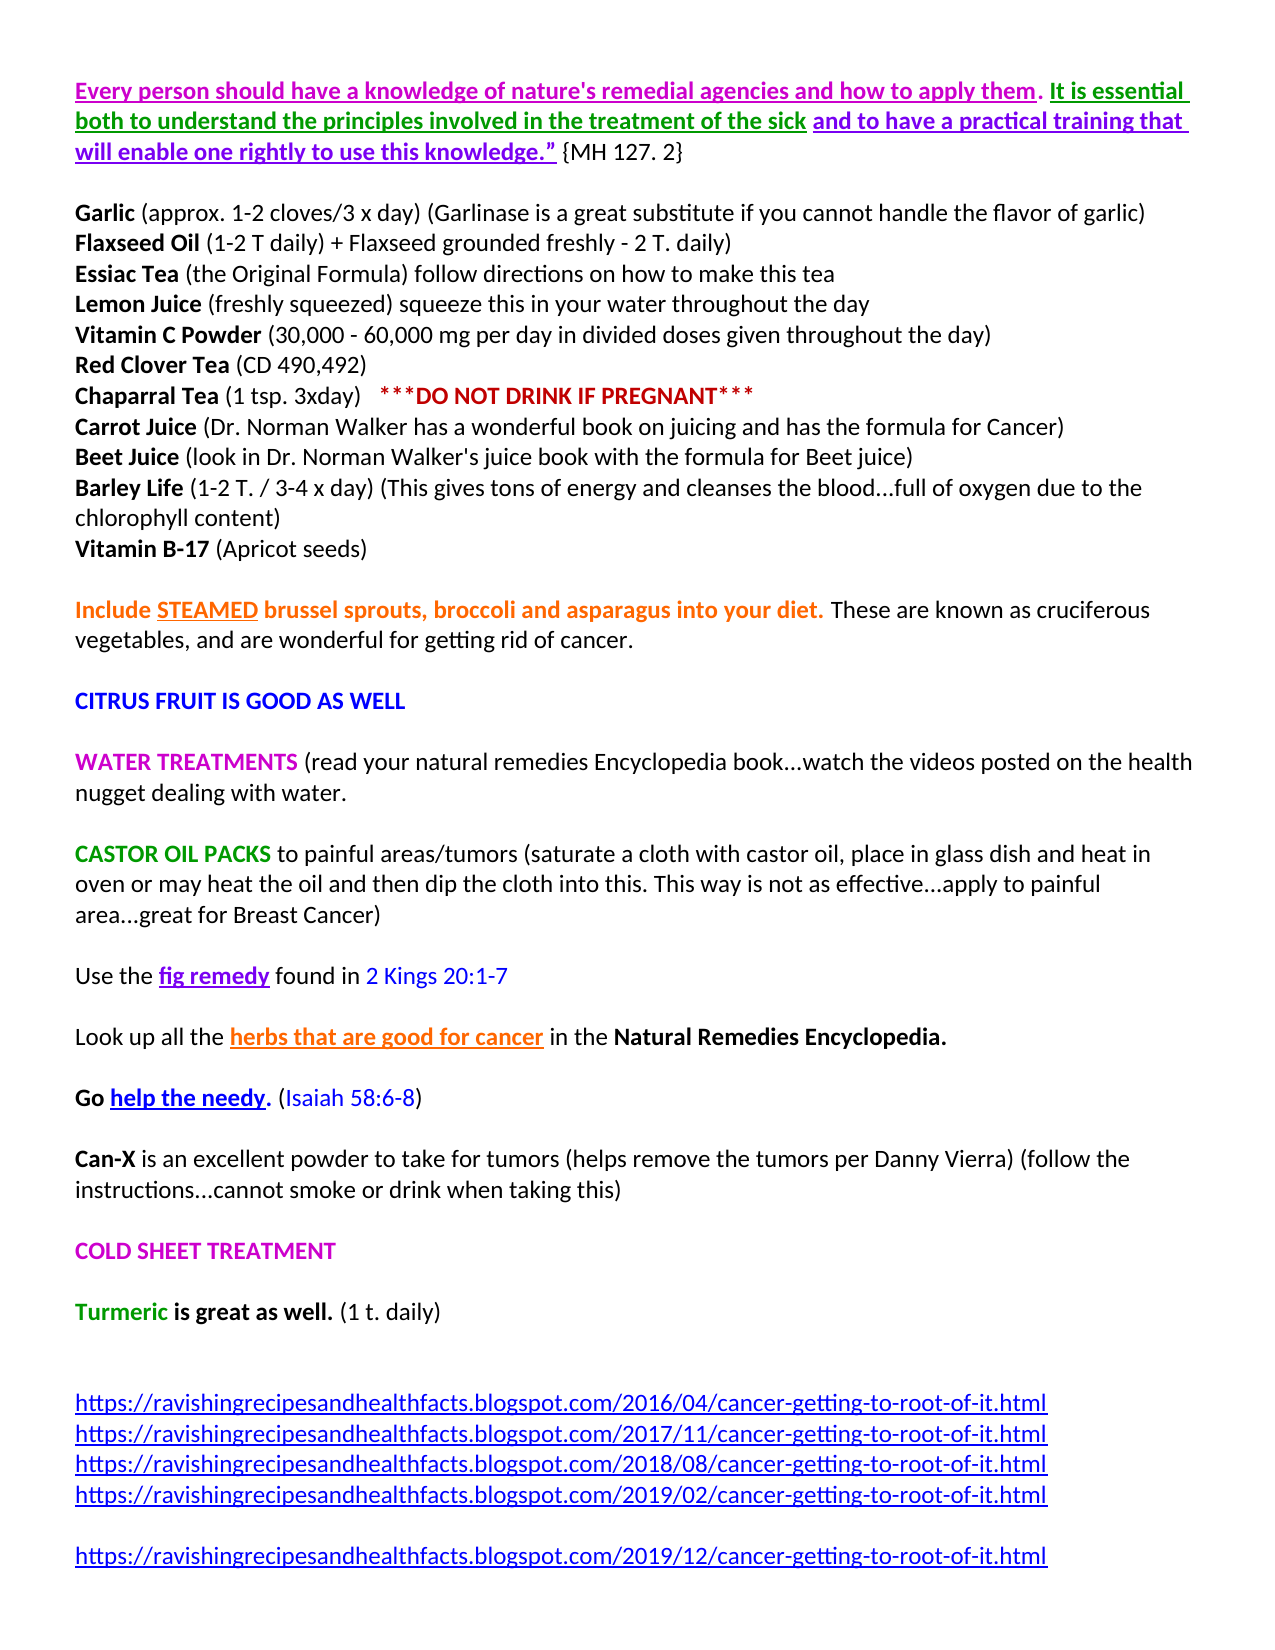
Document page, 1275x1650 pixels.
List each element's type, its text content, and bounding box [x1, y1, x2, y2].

text Vitamin B-17 (Apricot seeds) [75, 533, 1200, 563]
text Red Clover Tea (CD 490,492) [75, 350, 1200, 380]
text https://ravishingrecipesandhealthfacts.blogspot.com/2019/02/cancer-getting-to-root-of-it.html [75, 1479, 1200, 1509]
text CASTOR OIL PACKS to painful areas/tumors (saturate a cloth with castor oil, place in glass dish and heat in oven or may heat the oil and then dip the cloth into this. This way is not as effective...apply to painful area...great for Breast Cancer) [75, 838, 1200, 929]
text Chaparral Tea (1 tsp. 3xday) ***DO NOT DRINK IF PREGNANT*** [75, 380, 1200, 411]
text CITRUS FRUIT IS GOOD AS WELL [75, 685, 1200, 716]
text Carrot Juice (Dr. Norman Walker has a wonderful book on juicing and has the formula for Cancer) [75, 411, 1200, 441]
text Vitamin C Powder (30,000 - 60,000 mg per day in divided doses given throughout the day) [75, 319, 1200, 350]
text Can-X is an excellent powder to take for tumors (helps remove the tumors per Danny Vierra) (follow the instructions...cannot smoke or drink when taking this) [75, 1143, 1200, 1204]
text Flaxseed Oil (1-2 T daily) + Flaxseed grounded freshly - 2 T. daily) [75, 228, 1200, 258]
text Every person should have a knowledge of nature's remedial agencies and how to apply them. It is essential both to understand the principles involved in the treatment of the sick and to have a practical training that will enable one rightly to use this knowledge.” {MH 127. 2} [75, 75, 1200, 167]
text Garlic (approx. 1-2 cloves/3 x day) (Garlinase is a great substitute if you cannot handle the flavor of garlic) [75, 197, 1200, 228]
text https://ravishingrecipesandhealthfacts.blogspot.com/2017/11/cancer-getting-to-root-of-it.html [75, 1418, 1200, 1448]
text https://ravishingrecipesandhealthfacts.blogspot.com/2019/12/cancer-getting-to-root-of-it.html [75, 1540, 1200, 1571]
text Use the fig remedy found in 2 Kings 20:1-7 [75, 960, 1200, 991]
text https://ravishingrecipesandhealthfacts.blogspot.com/2018/08/cancer-getting-to-root-of-it.html [75, 1448, 1200, 1479]
text COLD SHEET TREATMENT [75, 1235, 1200, 1265]
text Look up all the herbs that are good for cancer in the Natural Remedies Encyclopedia. [75, 1021, 1200, 1052]
text WATER TREATMENTS (read your natural remedies Encyclopedia book...watch the videos posted on the health nugget dealing with water. [75, 746, 1200, 807]
text Beet Juice (look in Dr. Norman Walker's juice book with the formula for Beet juice) [75, 441, 1200, 472]
text Turmeric is great as well. (1 t. daily) [75, 1296, 1200, 1326]
text Barley Life (1-2 T. / 3-4 x day) (This gives tons of energy and cleanses the blood...full of oxygen due to the chlorophyll content) [75, 472, 1200, 533]
text Essiac Tea (the Original Formula) follow directions on how to make this tea [75, 258, 1200, 289]
text Go help the needy. (Isaiah 58:6-8) [75, 1082, 1200, 1113]
text https://ravishingrecipesandhealthfacts.blogspot.com/2016/04/cancer-getting-to-root-of-it.html [75, 1387, 1200, 1418]
text Lemon Juice (freshly squeezed) squeeze this in your water throughout the day [75, 289, 1200, 319]
text Include STEAMED brussel sprouts, broccoli and asparagus into your diet. These are known as cruciferous vegetables, and are wonderful for getting rid of cancer. [75, 594, 1200, 655]
